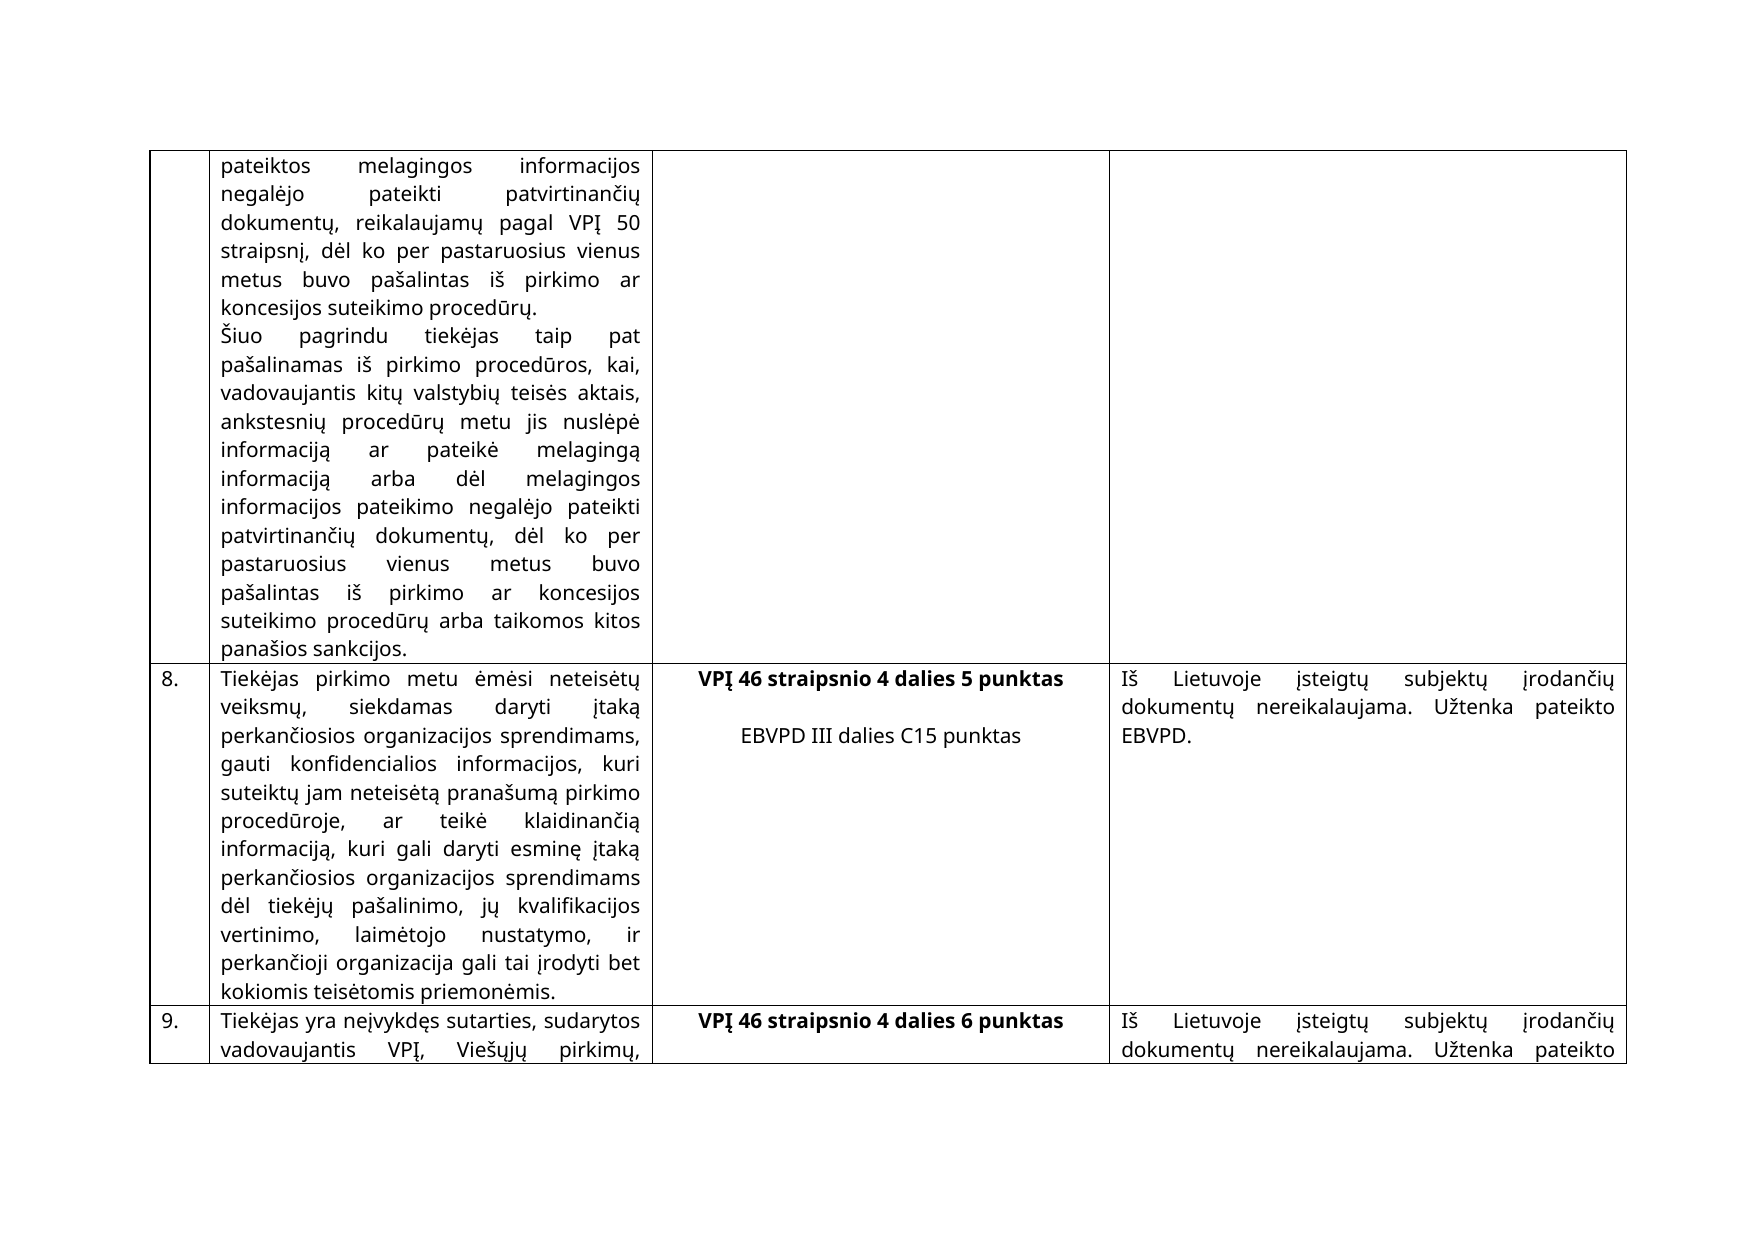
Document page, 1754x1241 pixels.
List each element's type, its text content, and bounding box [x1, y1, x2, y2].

table_cell 7. [151, 151, 209, 663]
table_cell VPĮ 46 straipsnio 4 dalies 5 punktas EBVPD III dalies C15 punktas [653, 664, 1109, 1005]
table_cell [1110, 1006, 1626, 1063]
table_cell Iš Lietuvoje įsteigtų subjektų įrodančių dokumentų nereikalaujama. Užtenka pateikto EBVPD. [1110, 664, 1626, 1005]
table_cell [210, 151, 652, 663]
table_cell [1110, 151, 1626, 663]
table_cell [653, 151, 1109, 663]
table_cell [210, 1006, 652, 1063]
table_cell Tiekėjas pirkimo metu ėmėsi neteisėtų veiksmų, siekdamas daryti įtaką perkančiosios organizacijos sprendimams, gauti konfidencialios informacijos, kuri suteiktų jam neteisėtą pranašumą pirkimo procedūroje, ar teikė klaidinančią informaciją, kuri gali daryti esminę įtaką perkančiosios organizacijos sprendimams dėl tiekėjų pašalinimo, jų kvalifikacijos vertinimo, laimėtojo nustatymo, ir perkančioji organizacija gali tai įrodyti bet kokiomis teisėtomis priemonėmis. [210, 664, 652, 1005]
table_cell 9. [151, 1006, 209, 1063]
table_cell 8. [151, 664, 209, 1005]
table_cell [653, 1006, 1109, 1063]
